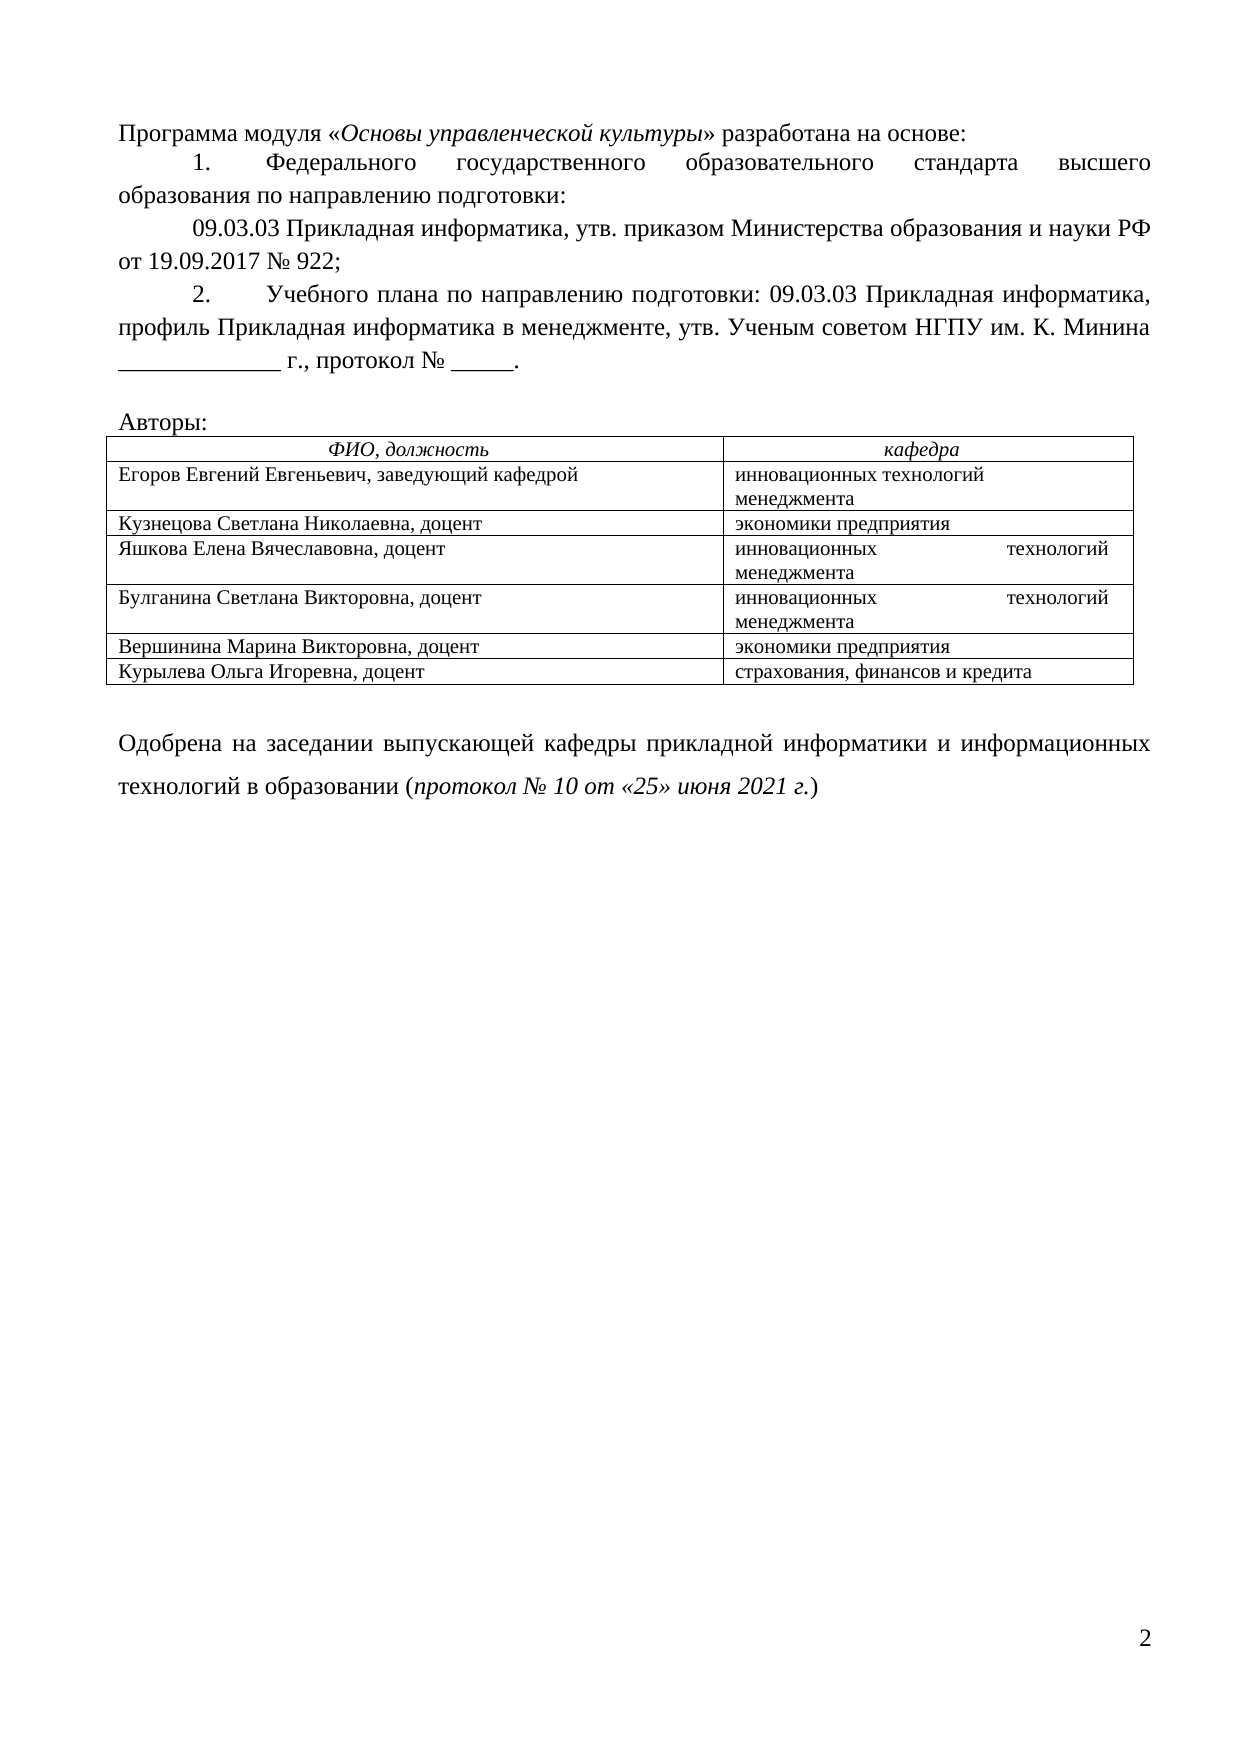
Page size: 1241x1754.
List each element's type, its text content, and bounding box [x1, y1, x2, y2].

table_cell инновационных технологий менеджмента [724, 585, 1133, 633]
text 09.03.03 Прикладная информатика, утв. приказом Министерства образования и науки РФ от 19.09.2017 № 922; [118, 213, 1152, 275]
table_cell Егоров Евгений Евгеньевич, заведующий кафедрой [107, 462, 723, 510]
table_cell инновационных технологий менеджмента [724, 536, 1133, 584]
table_cell Курылева Ольга Игоревна, доцент [107, 659, 723, 683]
table_cell Вершинина Марина Викторовна, доцент [107, 634, 723, 658]
table_cell экономики предприятия [724, 634, 1133, 658]
table_cell инновационных технологий менеджмента [724, 462, 1133, 510]
list Учебного плана по направлению подготовки: 09.03.03 Прикладная информатика, профиль Прикладная информатика в менеджменте, утв. Ученым советом НГПУ им. К. Минина _____________ г., протокол № _____. [118, 279, 1152, 374]
table_cell страхования, финансов и кредита [724, 659, 1133, 683]
table_cell экономики предприятия [724, 511, 1133, 535]
table_cell Яшкова Елена Вячеславовна, доцент [107, 536, 723, 584]
text Одобрена на заседании выпускающей кафедры прикладной информатики и информационных технологий в образовании (протокол № 10 от «25» июня 2021 г.) [118, 728, 1152, 799]
list Федерального государственного образовательного стандарта высшего образования по направлению подготовки: [118, 147, 1152, 209]
text Программа модуля «Основы управленческой культуры» разработана на основе: [118, 118, 1152, 147]
text Авторы: [118, 407, 1152, 436]
table_cell Булганина Светлана Викторовна, доцент [107, 585, 723, 633]
table_cell Кузнецова Светлана Николаевна, доцент [107, 511, 723, 535]
table_header кафедра [724, 437, 1133, 461]
table_header ФИО, должность [107, 437, 723, 461]
